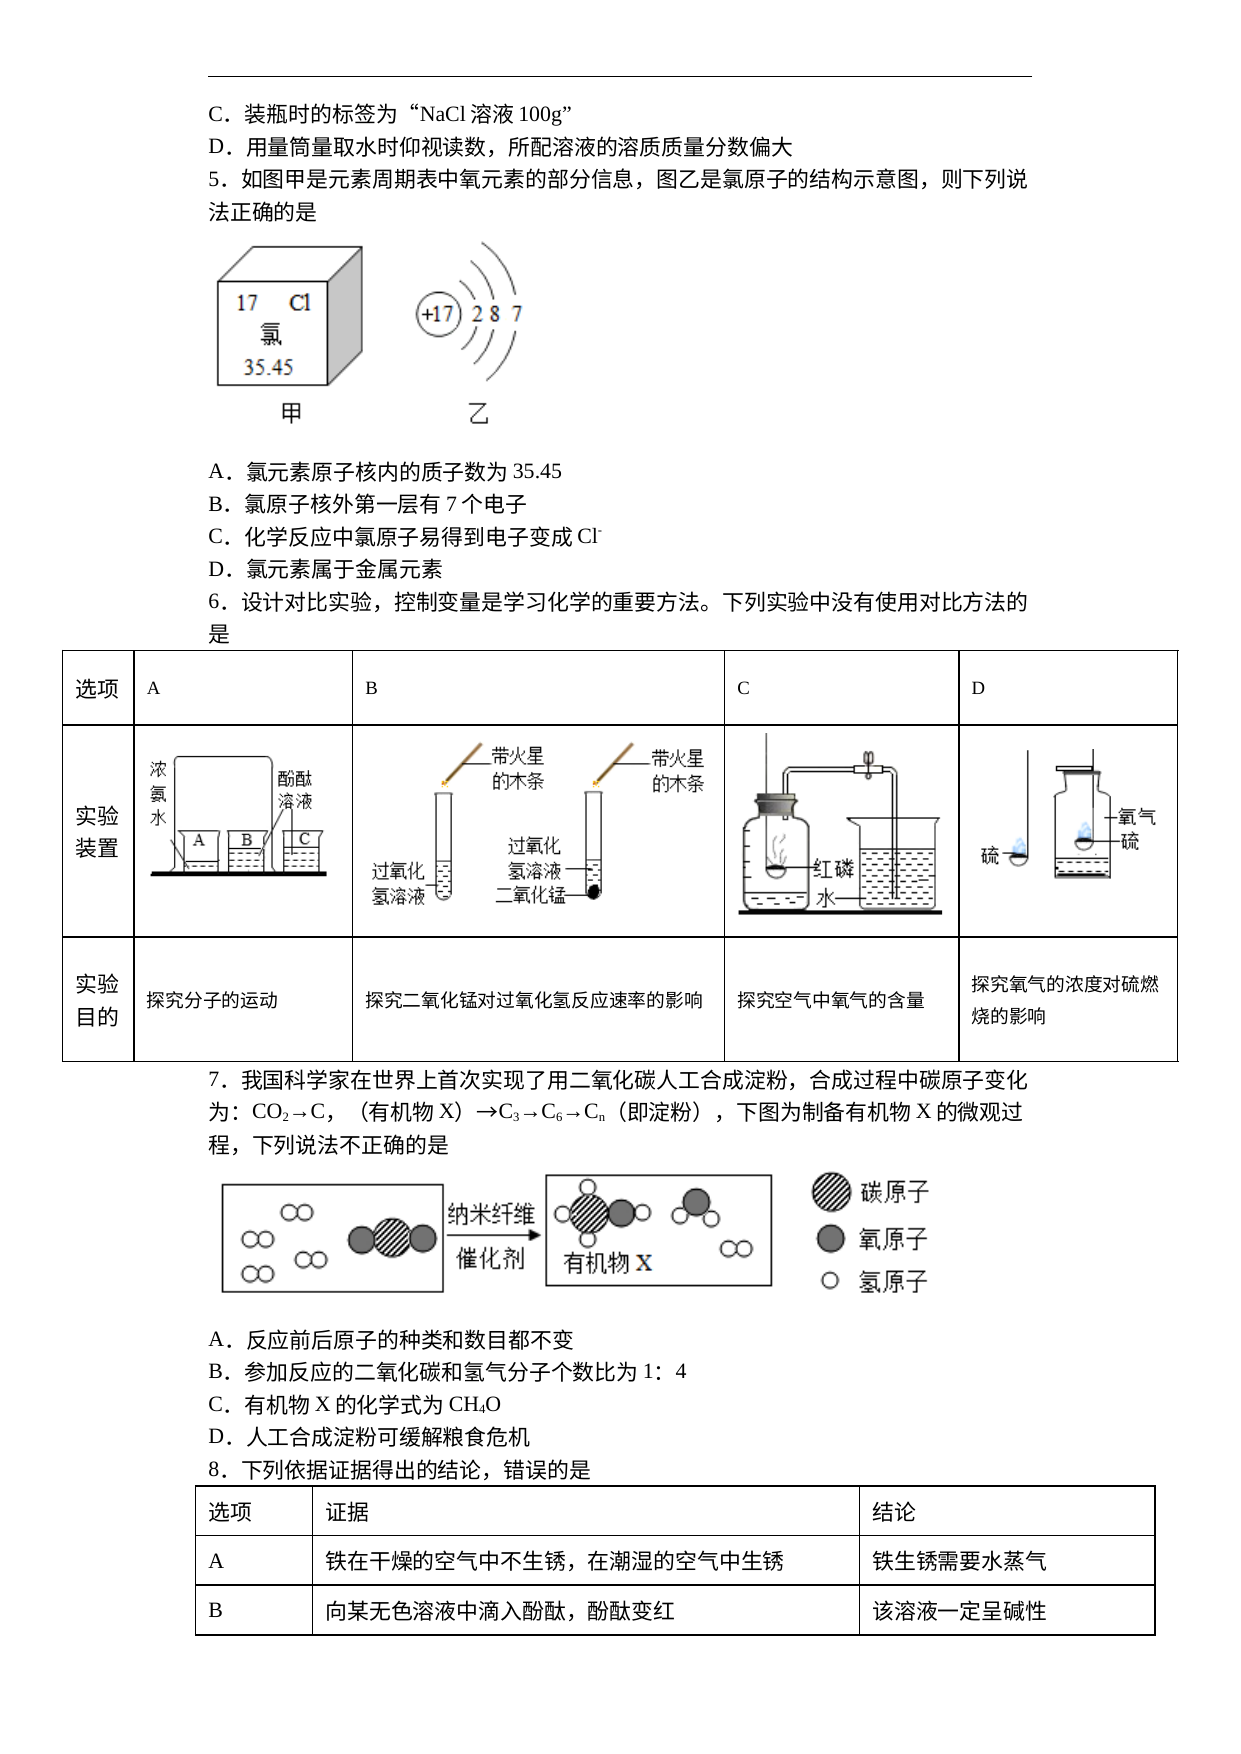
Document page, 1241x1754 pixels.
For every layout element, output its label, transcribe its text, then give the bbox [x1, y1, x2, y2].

table_cell [353, 726, 724, 936]
text B．氯原子核外第一层有7个电子 [208, 487, 1032, 519]
text 7．我国科学家在世界上首次实现了用二氧化碳人工合成淀粉，合成过程中碳原子变化为：CO2→C，（有机物X）→C3→C6→Cn（即淀粉），下图为制备有机物X的微观过程，下列说法不正确的是 [208, 1062, 1032, 1160]
text A．反应前后原子的种类和数目都不变 [208, 1322, 1032, 1355]
table_header C [725, 651, 958, 724]
picture [146, 749, 329, 881]
table_cell 探究二氧化锰对过氧化氢反应速率的影响 [353, 938, 724, 1061]
table_cell 实验 目的 [63, 938, 133, 1061]
table_header D [960, 651, 1177, 724]
text 6．设计对比实验，控制变量是学习化学的重要方法。下列实验中没有使用对比方法的是 [208, 584, 1032, 649]
table_cell 探究氧气的浓度对硫燃烧的影响 [960, 938, 1177, 1061]
text D．人工合成淀粉可缓解粮食危机 [208, 1420, 1032, 1452]
text A．氯元素原子核内的质子数为35.45 [208, 454, 1032, 487]
text C．有机物X的化学式为CH4O [208, 1387, 1032, 1420]
text 8．下列依据证据得出的结论，错误的是 [208, 1452, 1032, 1485]
text 5．如图甲是元素周期表中氧元素的部分信息，图乙是氯原子的结构示意图，则下列说法正确的是 [208, 162, 1032, 227]
text C．化学反应中氯原子易得到电子变成Cl- [208, 519, 1032, 552]
table_cell B [196, 1586, 312, 1634]
picture [737, 733, 943, 919]
text B．参加反应的二氧化碳和氢气分子个数比为1：4 [208, 1355, 1032, 1387]
table_cell [135, 726, 352, 936]
picture [208, 227, 535, 438]
text D．用量筒量取水时仰视读数，所配溶液的溶质质量分数偏大 [208, 129, 1032, 162]
picture [365, 733, 709, 915]
table_cell 铁在干燥的空气中不生锈，在潮湿的空气中生锈 [313, 1536, 859, 1584]
table_cell [725, 726, 958, 936]
table_cell 探究空气中氧气的含量 [725, 938, 958, 1061]
picture [971, 749, 1162, 888]
picture [208, 1160, 935, 1304]
table_cell 实验 装置 [63, 726, 133, 936]
table_header 选项 [63, 651, 133, 724]
table_header A [135, 651, 352, 724]
table_cell A [196, 1536, 312, 1584]
table_cell 向某无色溶液中滴入酚酞，酚酞变红 [313, 1586, 859, 1634]
table_header B [353, 651, 724, 724]
table_header 选项 [196, 1487, 312, 1534]
table_cell [960, 726, 1177, 936]
table_header 证据 [313, 1487, 859, 1534]
table_cell 探究分子的运动 [135, 938, 352, 1061]
text D．氯元素属于金属元素 [208, 552, 1032, 584]
table_cell 铁生锈需要水蒸气 [860, 1536, 1154, 1584]
text C．装瓶时的标签为“NaCl溶液100g” [208, 97, 1032, 129]
table_header 结论 [860, 1487, 1154, 1534]
table_cell 该溶液一定呈碱性 [860, 1586, 1154, 1634]
